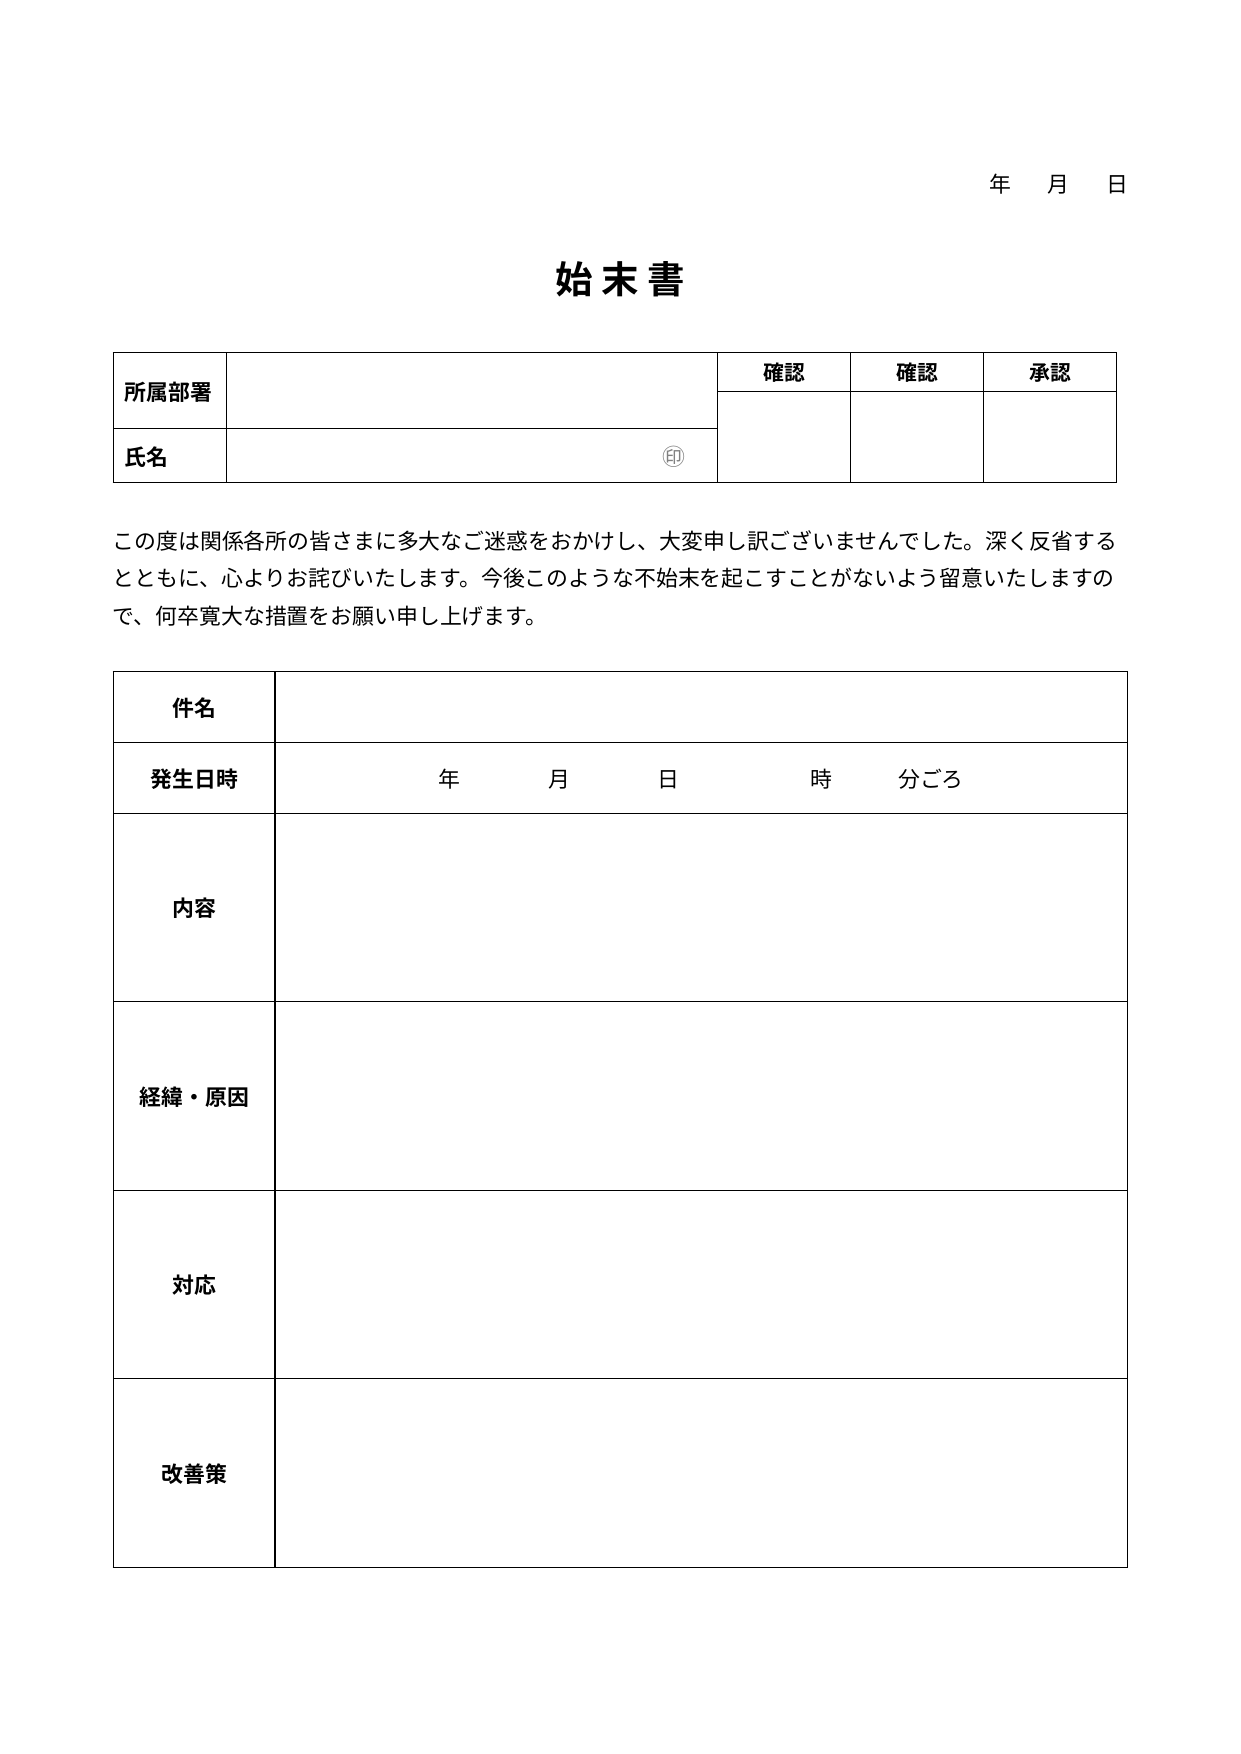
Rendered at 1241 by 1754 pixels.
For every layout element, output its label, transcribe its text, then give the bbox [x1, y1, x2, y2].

table_cell ㊞ [629, 429, 717, 482]
table_cell [984, 392, 1116, 482]
table_cell 年 月 日 時 分ごろ [276, 743, 1127, 812]
table_cell 改善策 [114, 1379, 274, 1567]
table_cell 氏名 [114, 429, 226, 482]
table_cell 内容 [114, 814, 274, 1001]
table_header [276, 672, 1127, 742]
table_cell 発生日時 [114, 743, 274, 812]
table_header 件名 [114, 672, 274, 742]
text 年 月 日 [112, 164, 1128, 202]
table_cell 対応 [114, 1191, 274, 1378]
table_header 確認 [851, 353, 983, 391]
table_cell [276, 1379, 1127, 1567]
table_cell 経緯・原因 [114, 1002, 274, 1189]
text 始 末 書 [112, 239, 1128, 314]
table_header 承認 [984, 353, 1116, 391]
table_cell [851, 392, 983, 482]
table_header 所属部署 [114, 353, 226, 428]
table_cell [276, 1191, 1127, 1378]
list この度は関係各所の皆さまに多大なご迷惑をおかけし、大変申し訳ございませんでした。深く反省するとともに、心よりお詫びいたします。今後このような不始末を起こすことがないよう留意いたしますので、何卒寛大な措置をお願い申し上げます。 [112, 521, 1128, 633]
table_header [227, 353, 717, 428]
table_cell [276, 814, 1127, 1001]
table_header 確認 [718, 353, 850, 391]
table_cell [718, 392, 850, 482]
table_cell [276, 1002, 1127, 1189]
table_cell [227, 429, 629, 482]
